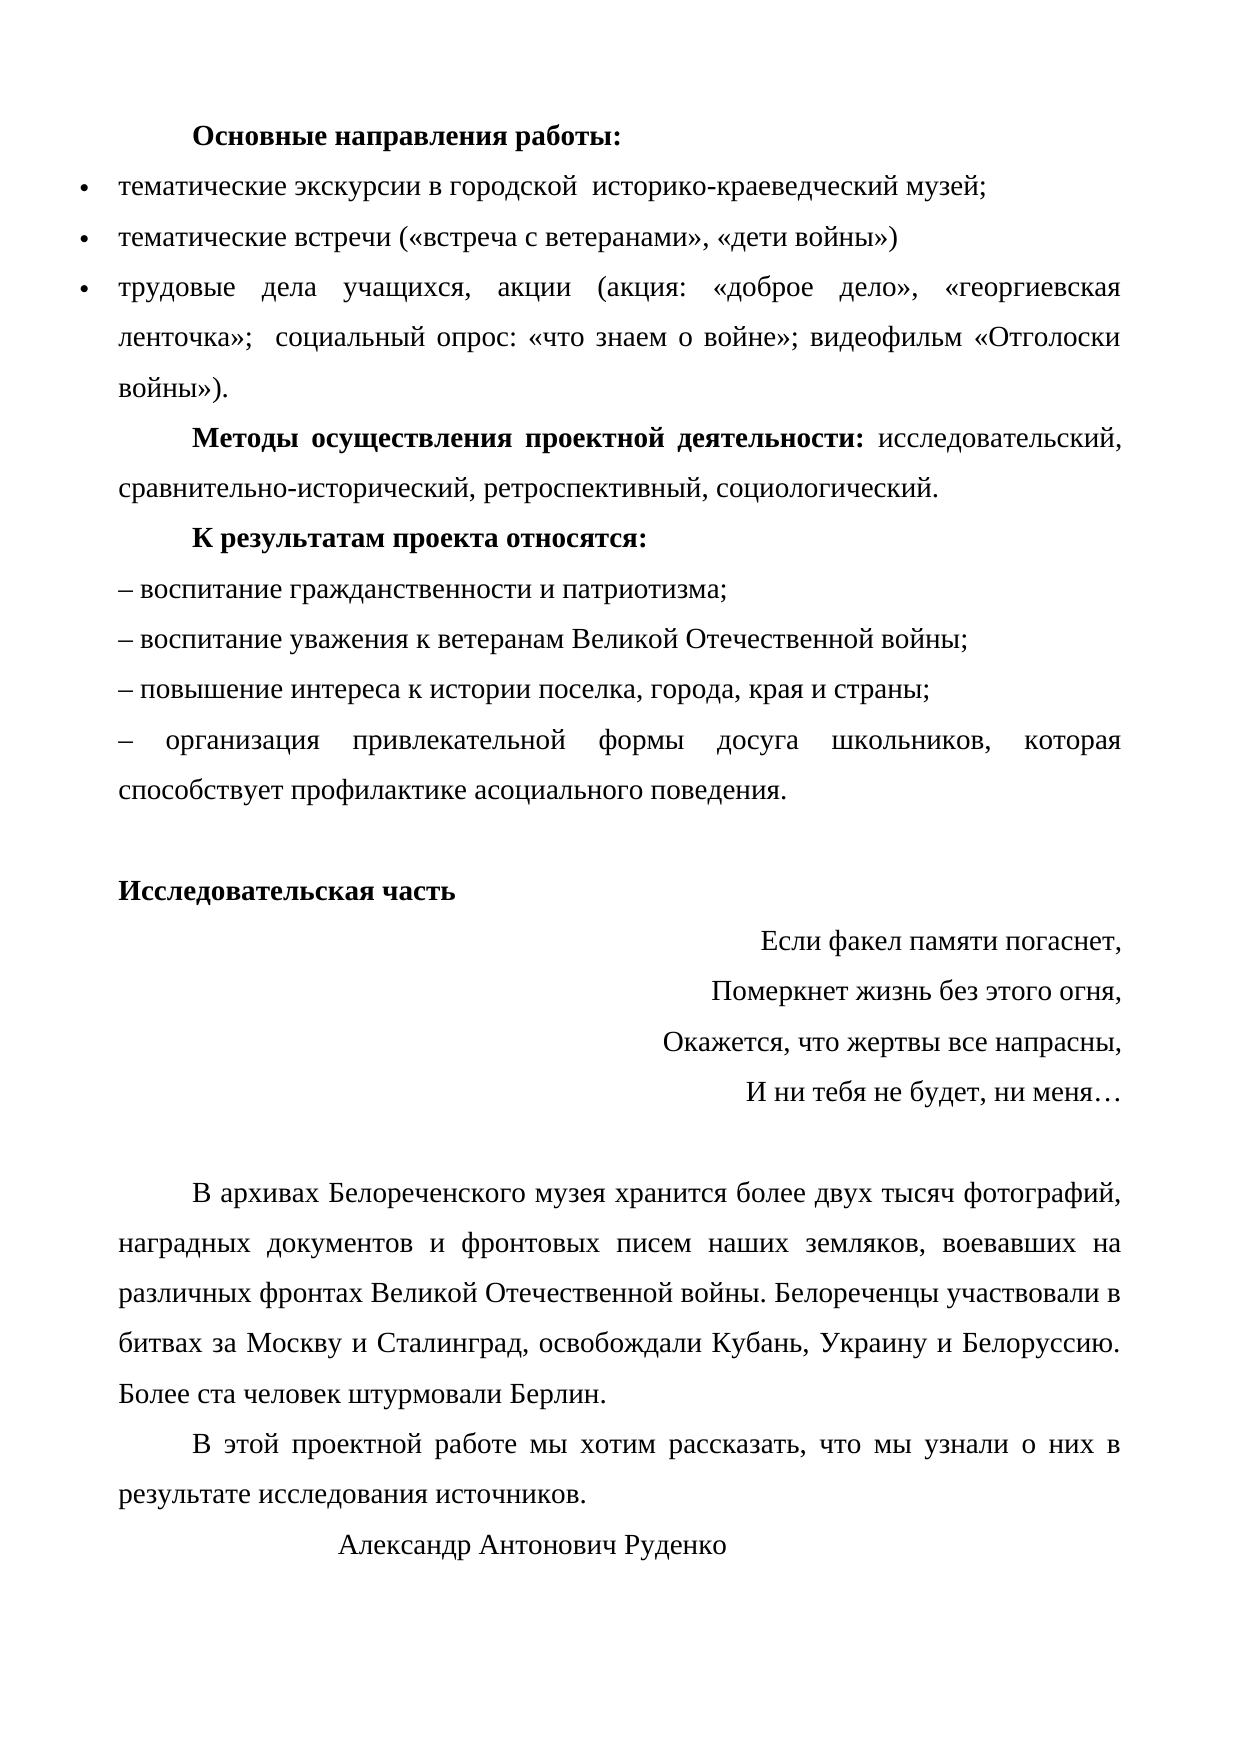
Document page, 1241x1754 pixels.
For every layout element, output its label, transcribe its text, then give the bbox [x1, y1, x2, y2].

text И ни тебя не будет, ни меня… [118, 1074, 1122, 1108]
text Исследовательская часть [118, 873, 1122, 906]
text Если факел памяти погаснет, [118, 923, 1122, 957]
text Окажется, что жертвы все напрасны, [118, 1024, 1122, 1057]
list трудовые дела учащихся, акции (акция: «доброе дело», «георгиевская ленточка»; социальный опрос: «что знаем о войне»; видеофильм «Отголоски войны»). [81, 269, 1122, 403]
text Основные направления работы: [118, 118, 1122, 152]
list тематические встречи («встреча с ветеранами», «дети войны») [81, 219, 1122, 252]
text Померкнет жизнь без этого огня, [118, 973, 1122, 1007]
text В этой проектной работе мы хотим рассказать, что мы узнали о них в результате исследования источников. [118, 1426, 1122, 1510]
text Методы осуществления проектной деятельности: исследовательский, сравнительно-исторический, ретроспективный, социологический. [118, 420, 1122, 504]
text Александр Антонович Руденко [118, 1527, 1122, 1560]
text – организация привлекательной формы досуга школьников, которая способствует профилактике асоциального поведения. [118, 722, 1122, 806]
text – воспитание гражданственности и патриотизма; [118, 571, 1122, 604]
text – повышение интереса к истории поселка, города, края и страны; [118, 672, 1122, 705]
text – воспитание уважения к ветеранам Великой Отечественной войны; [118, 621, 1122, 655]
list тематические экскурсии в городской историко-краеведческий музей; [81, 168, 1122, 202]
text В архивах Белореченского музея хранится более двух тысяч фотографий, наградных документов и фронтовых писем наших земляков, воевавших на различных фронтах Великой Отечественной войны. Белореченцы участвовали в битвах за Москву и Сталинград, освобождали Кубань, Украину и Белоруссию. Более ста человек штурмовали Берлин. [118, 1175, 1122, 1409]
text К результатам проекта относятся: [118, 521, 1122, 554]
